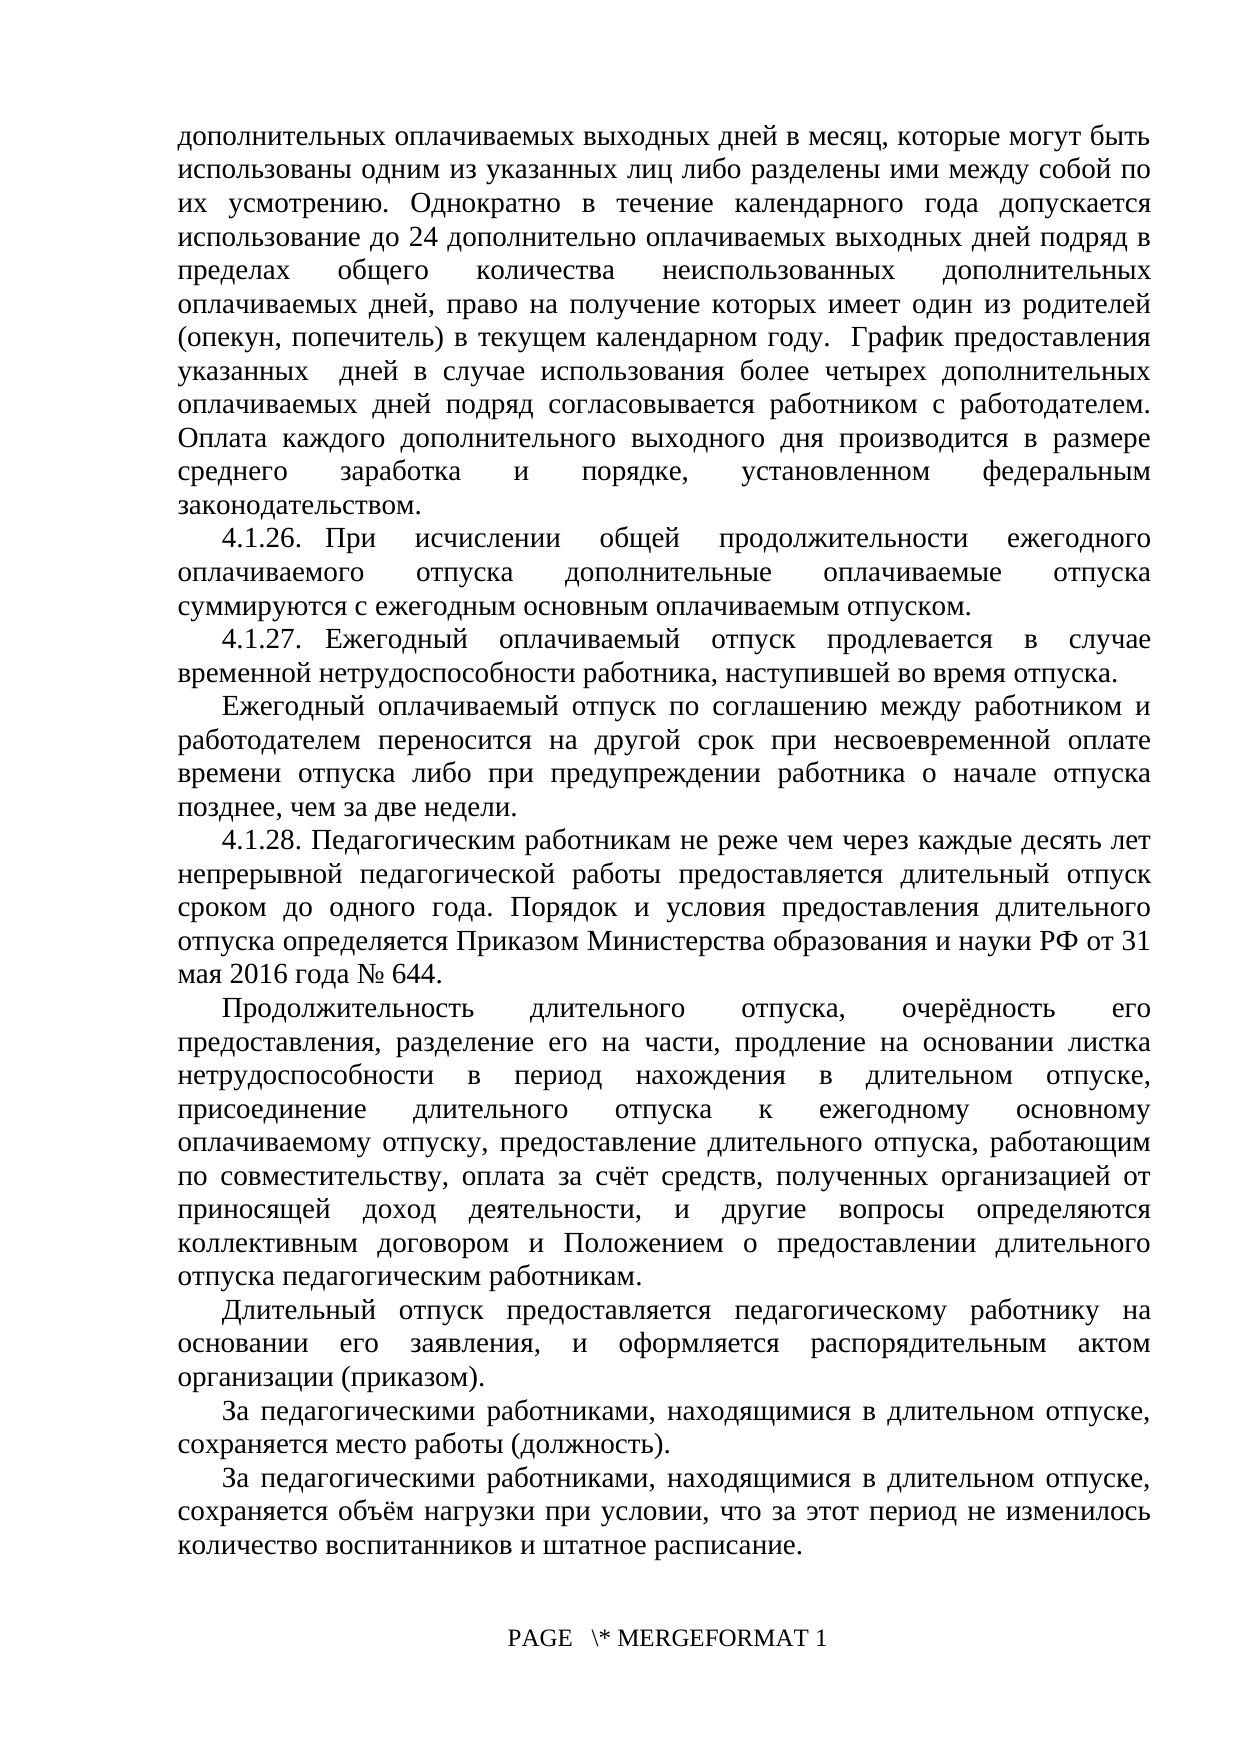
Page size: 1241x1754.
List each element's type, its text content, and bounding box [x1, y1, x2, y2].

text За педагогическими работниками, находящимися в длительном отпуске, сохраняется место работы (должность). [177, 1393, 1152, 1460]
text 4.1.28. Педагогическим работникам не реже чем через каждые десять лет непрерывной педагогической работы предоставляется длительный отпуск сроком до одного года. Порядок и условия предоставления длительного отпуска определяется Приказом Министерства образования и науки РФ от 31 мая 2016 года № 644. [177, 822, 1152, 990]
text 4.1.26. При исчислении общей продолжительности ежегодного оплачиваемого отпуска дополнительные оплачиваемые отпуска суммируются с ежегодным основным оплачиваемым отпуском. [177, 521, 1152, 621]
text Ежегодный оплачиваемый отпуск по соглашению между работником и работодателем переносится на другой срок при несвоевременной оплате времени отпуска либо при предупреждении работника о начале отпуска позднее, чем за две недели. [177, 688, 1152, 822]
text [177, 118, 1152, 521]
text За педагогическими работниками, находящимися в длительном отпуске, сохраняется объём нагрузки при условии, что за этот период не изменилось количество воспитанников и штатное расписание. [177, 1460, 1152, 1560]
text 4.1.27. Ежегодный оплачиваемый отпуск продлевается в случае временной нетрудоспособности работника, наступившей во время отпуска. [177, 621, 1152, 688]
text Длительный отпуск предоставляется педагогическому работнику на основании его заявления, и оформляется распорядительным актом организации (приказом). [177, 1292, 1152, 1393]
text Продолжительность длительного отпуска, очерёдность его предоставления, разделение его на части, продление на основании листка нетрудоспособности в период нахождения в длительном отпуске, присоединение длительного отпуска к ежегодному основному оплачиваемому отпуску, предоставление длительного отпуска, работающим по совместительству, оплата за счёт средств, полученных организацией от приносящей доход деятельности, и другие вопросы определяются коллективным договором и Положением о предоставлении длительного отпуска педагогическим работникам. [177, 990, 1152, 1292]
